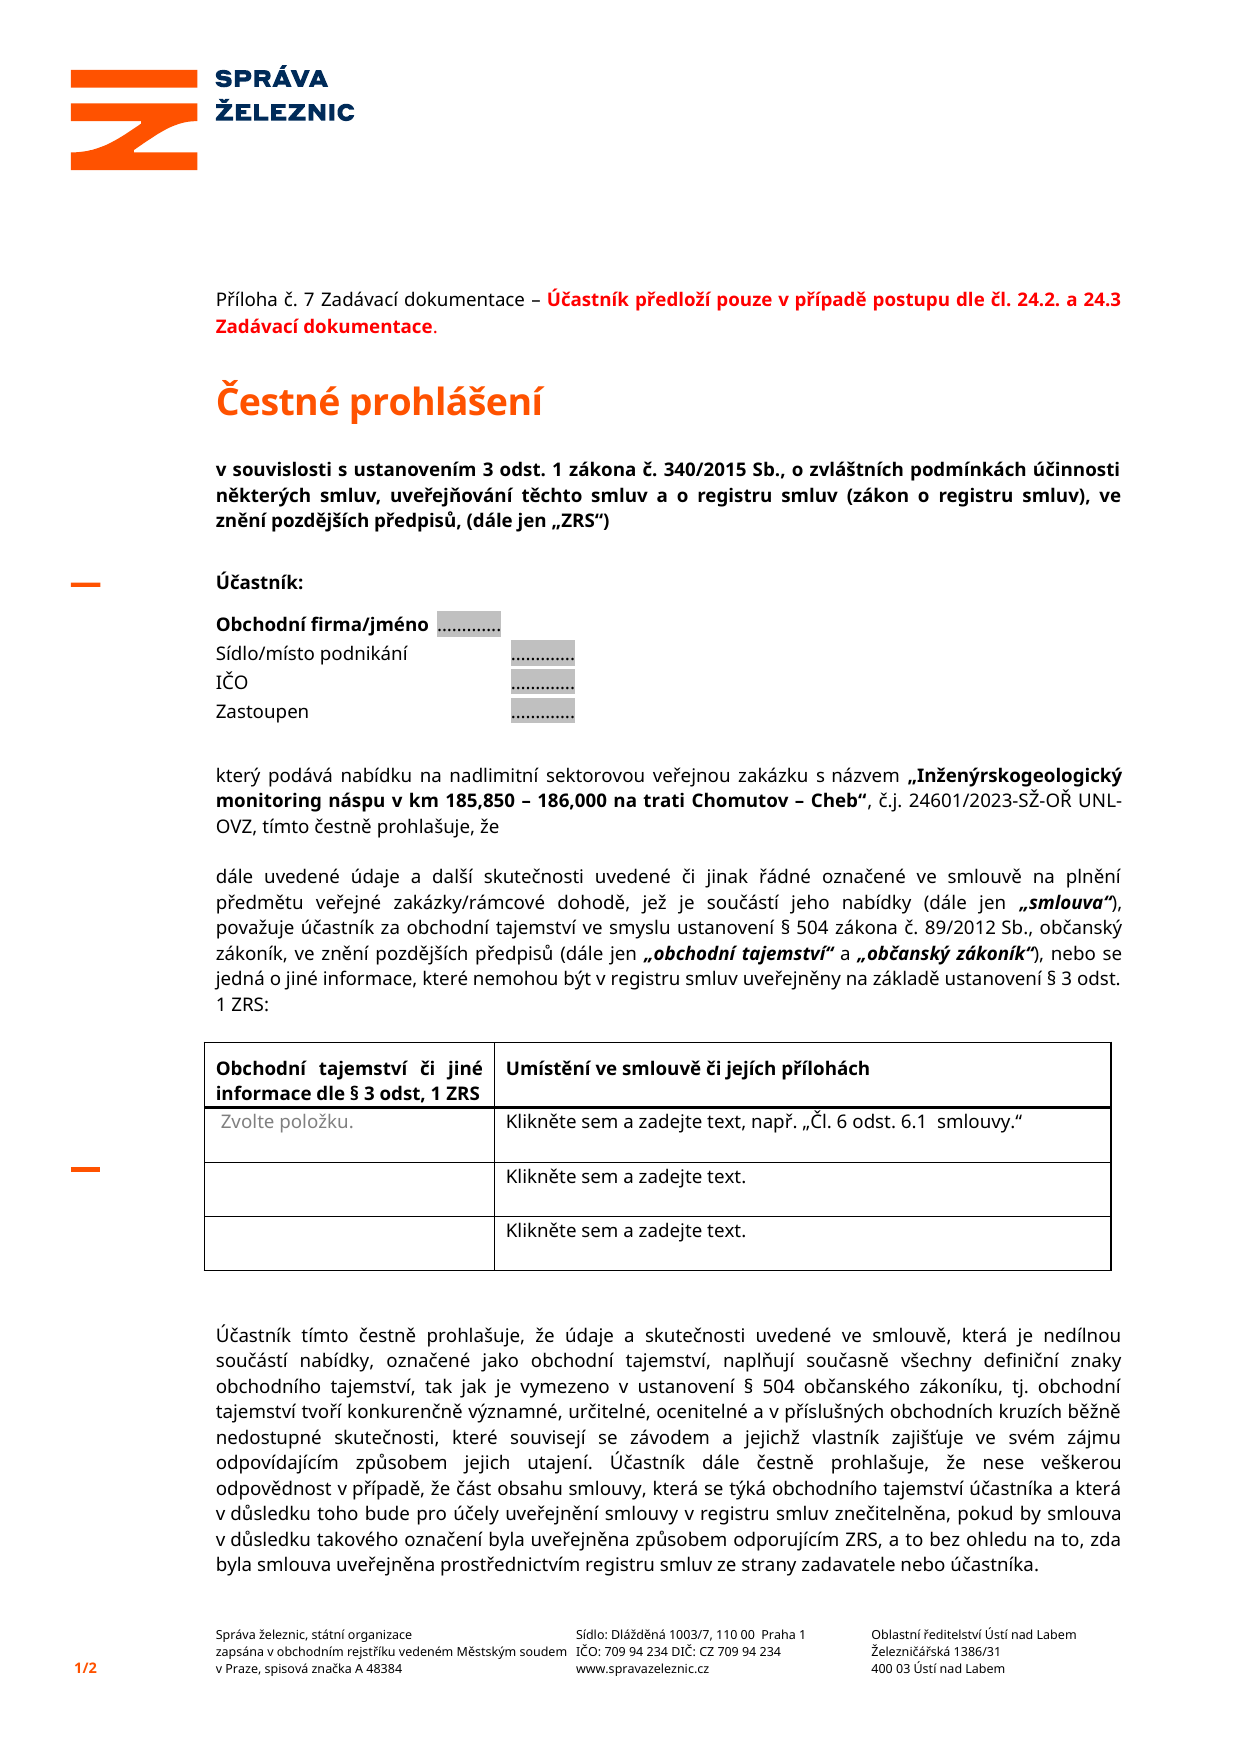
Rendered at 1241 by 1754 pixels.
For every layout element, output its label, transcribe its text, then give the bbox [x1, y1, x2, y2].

subtitle Čestné prohlášení [216, 375, 1122, 426]
table_header Umístění ve smlouvě či jejích přílohách [495, 1043, 1110, 1106]
table_cell [205, 1109, 494, 1161]
text IČO …………. [216, 666, 1122, 695]
text Účastník: [216, 565, 1122, 596]
text Sídlo/místo podnikání …………. [216, 637, 1122, 666]
text který podává nabídku na nadlimitní sektorovou veřejnou zakázku s názvem „Inženýrskogeologický monitoring náspu v km 185,850 – 186,000 na trati Chomutov – Cheb“, č.j. 24601/2023-SŽ-OŘ UNL-OVZ, tímto čestně prohlašuje, že [216, 762, 1122, 838]
text Obchodní firma/jméno …………. [216, 608, 1122, 637]
table_header Obchodní tajemství či jiné informace dle § 3 odst, 1 ZRS [205, 1043, 494, 1106]
text dále uvedené údaje a další skutečnosti uvedené či jinak řádné označené ve smlouvě na plnění předmětu veřejné zakázky/rámcové dohodě, jež je součástí jeho nabídky (dále jen „smlouva“), považuje účastník za obchodní tajemství ve smyslu ustanovení § 504 zákona č. 89/2012 Sb., občanský zákoník, ve znění pozdějších předpisů (dále jen „obchodní tajemství“ a „občanský zákoník“), nebo se jedná o jiné informace, které nemohou být v registru smluv uveřejněny na základě ustanovení § 3 odst. 1 ZRS: [216, 863, 1122, 1017]
text v souvislosti s ustanovením 3 odst. 1 zákona č. 340/2015 Sb., o zvláštních podmínkách účinnosti některých smluv, uveřejňování těchto smluv a o registru smluv (zákon o registru smluv), ve znění pozdějších předpisů, (dále jen „ZRS“) [216, 456, 1122, 533]
table_cell [205, 1217, 494, 1270]
table_cell [205, 1163, 494, 1216]
text Účastník tímto čestně prohlašuje, že údaje a skutečnosti uvedené ve smlouvě, která je nedílnou součástí nabídky, označené jako obchodní tajemství, naplňují současně všechny definiční znaky obchodního tajemství, tak jak je vymezeno v ustanovení § 504 občanského zákoníku, tj. obchodní tajemství tvoří konkurenčně významné, určitelné, ocenitelné a v příslušných obchodních kruzích běžně nedostupné skutečnosti, které souvisejí se závodem a jejichž vlastník zajišťuje ve svém zájmu odpovídajícím způsobem jejich utajení. Účastník dále čestně prohlašuje, že nese veškerou odpovědnost v případě, že část obsahu smlouvy, která se týká obchodního tajemství účastníka a která v důsledku toho bude pro účely uveřejnění smlouvy v registru smluv znečitelněna, pokud by smlouva v důsledku takového označení byla uveřejněna způsobem odporujícím ZRS, a to bez ohledu na to, zda byla smlouva uveřejněna prostřednictvím registru smluv ze strany zadavatele nebo účastníka. [216, 1322, 1122, 1577]
text Příloha č. 7 Zadávací dokumentace – Účastník předloží pouze v případě postupu dle čl. 24.2. a 24.3 Zadávací dokumentace. [216, 286, 1122, 339]
text Zastoupen …………. [216, 695, 1122, 724]
